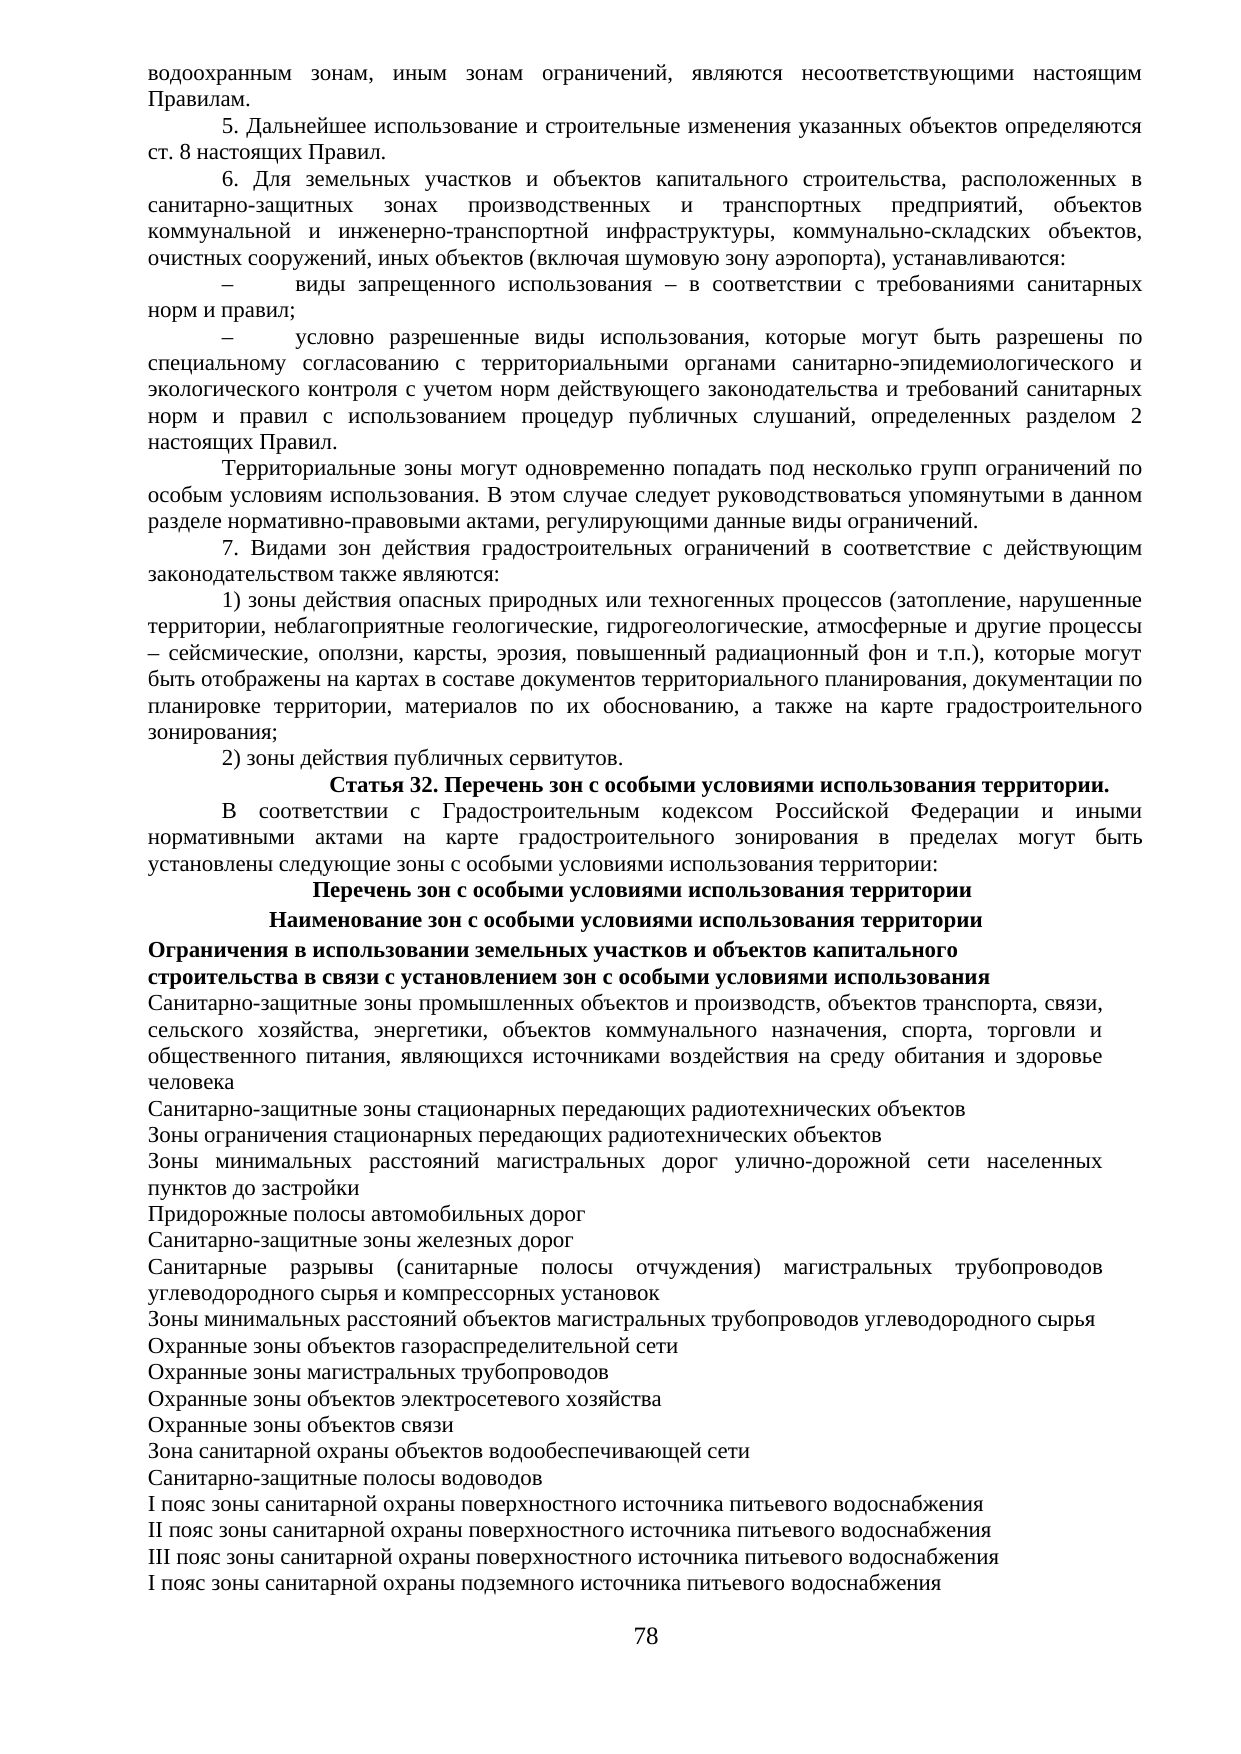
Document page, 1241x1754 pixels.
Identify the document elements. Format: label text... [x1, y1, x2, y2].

table_cell Придорожные полосы автомобильных дорог [136, 1200, 1122, 1226]
text Перечень зон с особыми условиями использования территории [148, 876, 1137, 902]
text В соответствии с Градостроительным кодексом Российской Федерации и иными нормативными актами на карте градостроительного зонирования в пределах могут быть установлены следующие зоны с особыми условиями использования территории: [148, 797, 1144, 876]
text 7. Видами зон действия градостроительных ограничений в соответствие с действующим законодательством также являются: [148, 533, 1144, 586]
table_cell Санитарно-защитные зоны промышленных объектов и производств, объектов транспорта, связи, сельского хозяйства, энергетики, объектов коммунального назначения, спорта, торговли и общественного питания, являющихся источниками воздействия на среду обитания и здоровье человека [136, 989, 1122, 1095]
text 5. Дальнейшее использование и строительные изменения указанных объектов определяются ст. 8 настоящих Правил. [148, 112, 1144, 164]
text 1) зоны действия опасных природных или техногенных процессов (затопление, нарушенные территории, неблагоприятные геологические, гидрогеологические, атмосферные и другие процессы – сейсмические, оползни, карсты, эрозия, повышенный радиационный фон и т.п.), которые могут быть отображены на картах в составе документов территориального планирования, документации по планировке территории, материалов по их обоснованию, а также на карте градостроительного зонирования; [148, 586, 1144, 744]
table_cell Зоны минимальных расстояний объектов магистральных трубопроводов углеводородного сырья [136, 1306, 1122, 1332]
table_cell Санитарные разрывы (санитарные полосы отчуждения) магистральных трубопроводов углеводородного сырья и компрессорных установок [136, 1253, 1122, 1306]
table_cell Охранные зоны объектов электросетевого хозяйства [136, 1385, 1122, 1411]
table_cell Охранные зоны магистральных трубопроводов [136, 1358, 1122, 1384]
table_cell Зона санитарной охраны объектов водообеспечивающей сети [136, 1437, 1122, 1464]
table_cell Охранные зоны объектов газораспределительной сети [136, 1332, 1122, 1358]
table_cell Зоны ограничения стационарных передающих радиотехнических объектов [136, 1121, 1122, 1147]
subtitle Статья 32. Перечень зон с особыми условиями использования территории. [222, 771, 1144, 797]
table_cell I пояс зоны санитарной охраны подземного источника питьевого водоснабжения [136, 1569, 1122, 1595]
table_cell III пояс зоны санитарной охраны поверхностного источника питьевого водоснабжения [136, 1543, 1122, 1569]
table_cell Санитарно-защитные зоны стационарных передающих радиотехнических объектов [136, 1095, 1122, 1121]
table_cell I пояс зоны санитарной охраны поверхностного источника питьевого водоснабжения [136, 1490, 1122, 1516]
text 2) зоны действия публичных сервитутов. [148, 744, 1144, 771]
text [148, 59, 1144, 112]
table_cell Охранные зоны объектов связи [136, 1411, 1122, 1437]
text 6. Для земельных участков и объектов капитального строительства, расположенных в санитарно-защитных зонах производственных и транспортных предприятий, объектов коммунальной и инженерно-транспортной инфраструктуры, коммунально-складских объектов, очистных сооружений, иных объектов (включая шумовую зону аэропорта), устанавливаются: [148, 164, 1144, 270]
text – условно разрешенные виды использования, которые могут быть разрешены по специальному согласованию с территориальными органами санитарно-эпидемиологического и экологического контроля с учетом норм действующего законодательства и требований санитарных норм и правил с использованием процедур публичных слушаний, определенных разделом 2 настоящих Правил. [148, 323, 1144, 454]
table_cell II пояс зоны санитарной охраны поверхностного источника питьевого водоснабжения [136, 1516, 1122, 1543]
table_header Наименование зон с особыми условиями использования территории [136, 906, 1122, 937]
table_cell Ограничения в использовании земельных участков и объектов капитального строительства в связи с установлением зон с особыми условиями использования [136, 937, 1122, 989]
table_cell Санитарно-защитные зоны железных дорог [136, 1226, 1122, 1253]
table_cell Зоны минимальных расстояний магистральных дорог улично-дорожной сети населенных пунктов до застройки [136, 1148, 1122, 1200]
text Территориальные зоны могут одновременно попадать под несколько групп ограничений по особым условиям использования. В этом случае следует руководствоваться упомянутыми в данном разделе нормативно-правовыми актами, регулирующими данные виды ограничений. [148, 454, 1144, 533]
table_cell Санитарно-защитные полосы водоводов [136, 1464, 1122, 1490]
text – виды запрещенного использования – в соответствии с требованиями санитарных норм и правил; [148, 270, 1144, 323]
